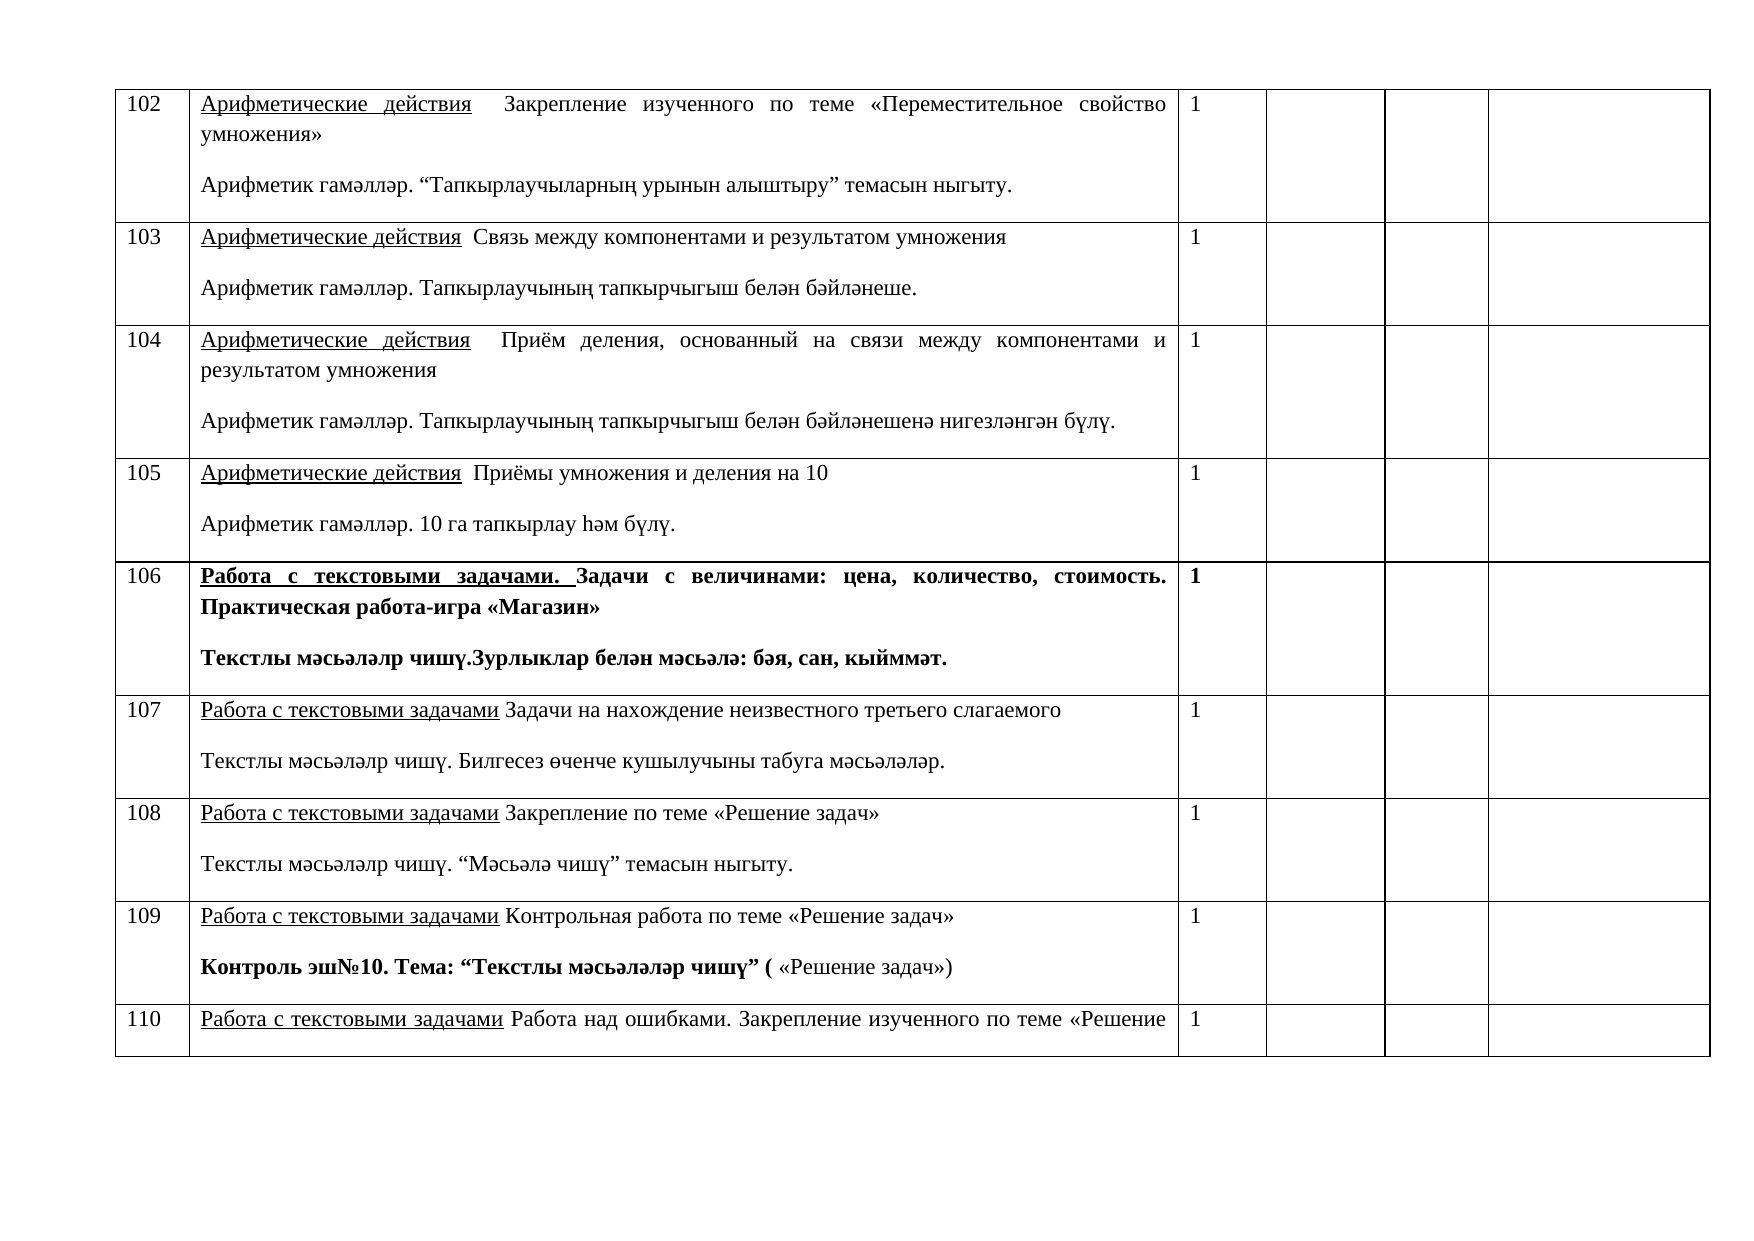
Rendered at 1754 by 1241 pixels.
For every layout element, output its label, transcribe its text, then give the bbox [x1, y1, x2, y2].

table_cell [1386, 563, 1488, 695]
table_cell 110 [116, 1005, 189, 1056]
table_cell 1 [1179, 696, 1266, 798]
table_cell 1 [1179, 223, 1266, 325]
table_cell 1 [1179, 1005, 1266, 1056]
table_cell [1386, 696, 1488, 798]
table_cell [1267, 799, 1384, 901]
table_cell [1489, 326, 1709, 458]
table_cell 1 [1179, 563, 1266, 695]
table_cell 1 [1179, 902, 1266, 1004]
table_cell 104 [116, 326, 189, 458]
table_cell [190, 1005, 1178, 1056]
table_cell Работа с текстовыми задачами Задачи на нахождение неизвестного третьего слагаемого Текстлы мәсьәләлр чишү. Билгесез өченче кушылучыны табуга мәсьәләләр. [190, 696, 1178, 798]
table_cell [1489, 563, 1709, 695]
table_cell [1386, 223, 1488, 325]
table_cell Арифметические действия Закрепление изученного по теме «Переместительное свойство умножения» Арифметик гамәлләр. “Тапкырлаучыларның урынын алыштыру” темасын ныгыту. [190, 90, 1178, 222]
table_cell 107 [116, 696, 189, 798]
table_cell [1267, 1005, 1384, 1056]
table_cell [1267, 90, 1384, 222]
table_cell [1386, 326, 1488, 458]
table_cell [1489, 459, 1709, 561]
table_cell 1 [1179, 459, 1266, 561]
table_cell [1489, 902, 1709, 1004]
table_cell [1267, 563, 1384, 695]
table_cell [1489, 799, 1709, 901]
table_cell 109 [116, 902, 189, 1004]
table_cell [1489, 223, 1709, 325]
table_cell 1 [1179, 799, 1266, 901]
table_cell [1267, 326, 1384, 458]
table_cell Арифметические действия Приёмы умножения и деления на 10 Арифметик гамәлләр. 10 га тапкырлау һәм бүлү. [190, 459, 1178, 561]
table_cell 108 [116, 799, 189, 901]
table_cell 102 [116, 90, 189, 222]
table_cell [1386, 90, 1488, 222]
table_cell 1 [1179, 90, 1266, 222]
table_cell [1386, 459, 1488, 561]
table_cell [1489, 1005, 1709, 1056]
table_cell Арифметические действия Приём деления, основанный на связи между компонентами и результатом умножения Арифметик гамәлләр. Тапкырлаучының тапкырчыгыш белән бәйләнешенә нигезләнгән бүлү. [190, 326, 1178, 458]
table_cell [1489, 696, 1709, 798]
table_cell [1267, 902, 1384, 1004]
table_cell 1 [1179, 326, 1266, 458]
table_cell [1267, 459, 1384, 561]
table_cell Работа с текстовыми задачами Контрольная работа по теме «Решение задач» Контроль эш№10. Тема: “Текстлы мәсьәләләр чишү” ( «Решение задач») [190, 902, 1178, 1004]
table_cell [1267, 223, 1384, 325]
table_cell 103 [116, 223, 189, 325]
table_cell Работа с текстовыми задачами. Задачи с величинами: цена, количество, стоимость. Практическая работа-игра «Магазин» Текстлы мәсьәләлр чишү.Зурлыклар белән мәсьәлә: бәя, сан, кыйммәт. [190, 563, 1178, 695]
table_cell [1386, 799, 1488, 901]
table_cell Арифметические действия Связь между компонентами и результатом умножения Арифметик гамәлләр. Тапкырлаучының тапкырчыгыш белән бәйләнеше. [190, 223, 1178, 325]
table_cell [1267, 696, 1384, 798]
table_cell [1386, 1005, 1488, 1056]
table_cell 105 [116, 459, 189, 561]
table_cell 106 [116, 563, 189, 695]
table_cell Работа с текстовыми задачами Закрепление по теме «Решение задач» Текстлы мәсьәләлр чишү. “Мәсьәлә чишү” темасын ныгыту. [190, 799, 1178, 901]
table_cell [1386, 902, 1488, 1004]
table_cell [1489, 90, 1709, 222]
